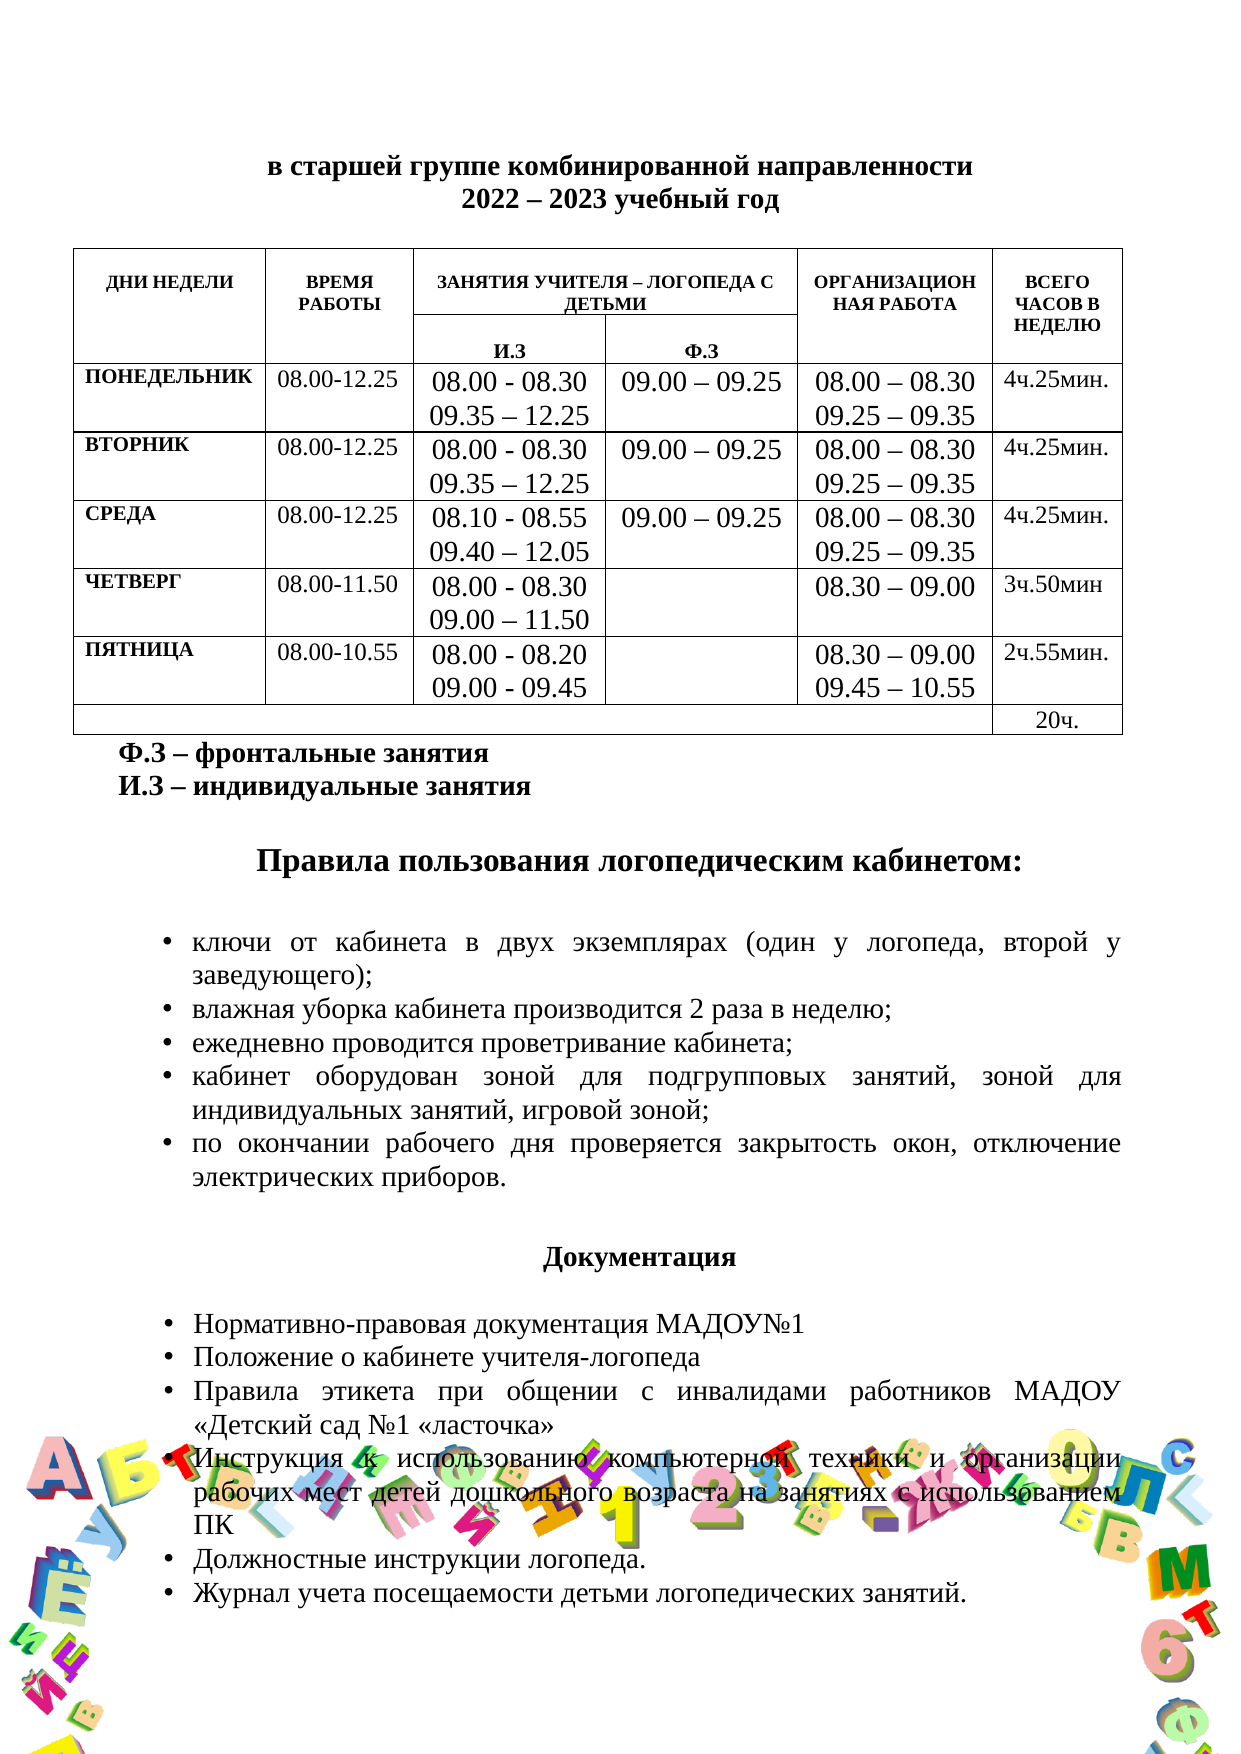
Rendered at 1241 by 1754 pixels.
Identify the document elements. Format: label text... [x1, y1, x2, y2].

list влажная уборка кабинета производится 2 раза в неделю; [162, 991, 1122, 1025]
table_cell 08.00-10.55 [266, 637, 413, 704]
picture [2, 1419, 1237, 1754]
text Ф.З – фронтальные занятия [118, 735, 1122, 768]
table_cell 08.00 – 08.30 09.25 – 09.35 [798, 501, 992, 568]
table_header ВСЕГО ЧАСОВ В НЕДЕЛЮ [993, 249, 1122, 363]
table_header ОРГАНИЗАЦИОННАЯ РАБОТА [798, 249, 992, 363]
table_cell 4ч.25мин. [993, 364, 1122, 431]
table_cell 4ч.25мин. [993, 433, 1122, 499]
list Инструкция к использованию компьютерной техники и организации рабочих мест детей дошкольного возраста на занятиях с использованием ПК [164, 1440, 1122, 1541]
table_cell 20ч. [993, 705, 1122, 734]
list Нормативно-правовая документация МАДОУ№1 [164, 1306, 1122, 1339]
table_cell ПЯТНИЦА [74, 637, 265, 704]
list по окончании рабочего дня проверяется закрытость окон, отключение электрических приборов. [162, 1126, 1122, 1193]
table_cell 08.30 – 09.00 09.45 – 10.55 [798, 637, 992, 704]
table_cell 08.00 – 08.30 09.25 – 09.35 [798, 364, 992, 431]
list Положение о кабинете учителя-логопеда [164, 1339, 1122, 1373]
table_cell 09.00 – 09.25 [606, 364, 797, 431]
list Журнал учета посещаемости детьми логопедических занятий. [164, 1575, 1122, 1608]
table_cell 08.00-11.50 [266, 569, 413, 636]
list ежедневно проводится проветривание кабинета; [162, 1025, 1122, 1058]
table_cell 09.00 – 09.25 [606, 501, 797, 568]
table_cell 4ч.25мин. [993, 501, 1122, 568]
table_cell 08.00-12.25 [266, 501, 413, 568]
table_cell ВТОРНИК [74, 433, 265, 499]
table_cell 08.30 – 09.00 [798, 569, 992, 636]
table_cell 08.00-12.25 [266, 433, 413, 499]
list ключи от кабинета в двух экземплярах (один у логопеда, второй у заведующего); [162, 924, 1122, 991]
list Правила этикета при общении с инвалидами работников МАДОУ «Детский сад №1 «ласточка» [164, 1373, 1122, 1440]
table_header ВРЕМЯ РАБОТЫ [266, 249, 413, 363]
list Должностные инструкции логопеда. [164, 1541, 1122, 1575]
table_cell Ф.З [606, 315, 797, 363]
table_header ДНИ НЕДЕЛИ [74, 249, 265, 363]
table_cell [606, 637, 797, 704]
table_cell 08.00 - 08.30 09.35 – 12.25 [414, 433, 605, 499]
list кабинет оборудован зоной для подгрупповых занятий, зоной для индивидуальных занятий, игровой зоной; [162, 1058, 1122, 1126]
table_cell 08.00-12.25 [266, 364, 413, 431]
text Правила пользования логопедическим кабинетом: [134, 840, 1107, 878]
table_cell СРЕДА [74, 501, 265, 568]
table_cell 2ч.55мин. [993, 637, 1122, 704]
table_cell 08.10 - 08.55 09.40 – 12.05 [414, 501, 605, 568]
text в старшей группе комбинированной направленности [118, 148, 1122, 181]
table_cell 09.00 – 09.25 [606, 433, 797, 499]
text 2022 – 2023 учебный год [118, 181, 1122, 215]
table_cell [606, 569, 797, 636]
table_cell ЧЕТВЕРГ [74, 569, 265, 636]
table_cell 08.00 - 08.20 09.00 - 09.45 [414, 637, 605, 704]
table_header ЗАНЯТИЯ УЧИТЕЛЯ – ЛОГОПЕДА С ДЕТЬМИ [414, 249, 797, 314]
table_cell 08.00 - 08.30 09.35 – 12.25 [414, 364, 605, 431]
table_cell [74, 705, 992, 734]
table_cell ПОНЕДЕЛЬНИК [74, 364, 265, 431]
table_cell 3ч.50мин [993, 569, 1122, 636]
table_cell 08.00 – 08.30 09.25 – 09.35 [798, 433, 992, 499]
table_cell И.З [414, 315, 605, 363]
text Документация [134, 1239, 1107, 1272]
table_cell 08.00 - 08.30 09.00 – 11.50 [414, 569, 605, 636]
text И.З – индивидуальные занятия [118, 768, 1122, 802]
